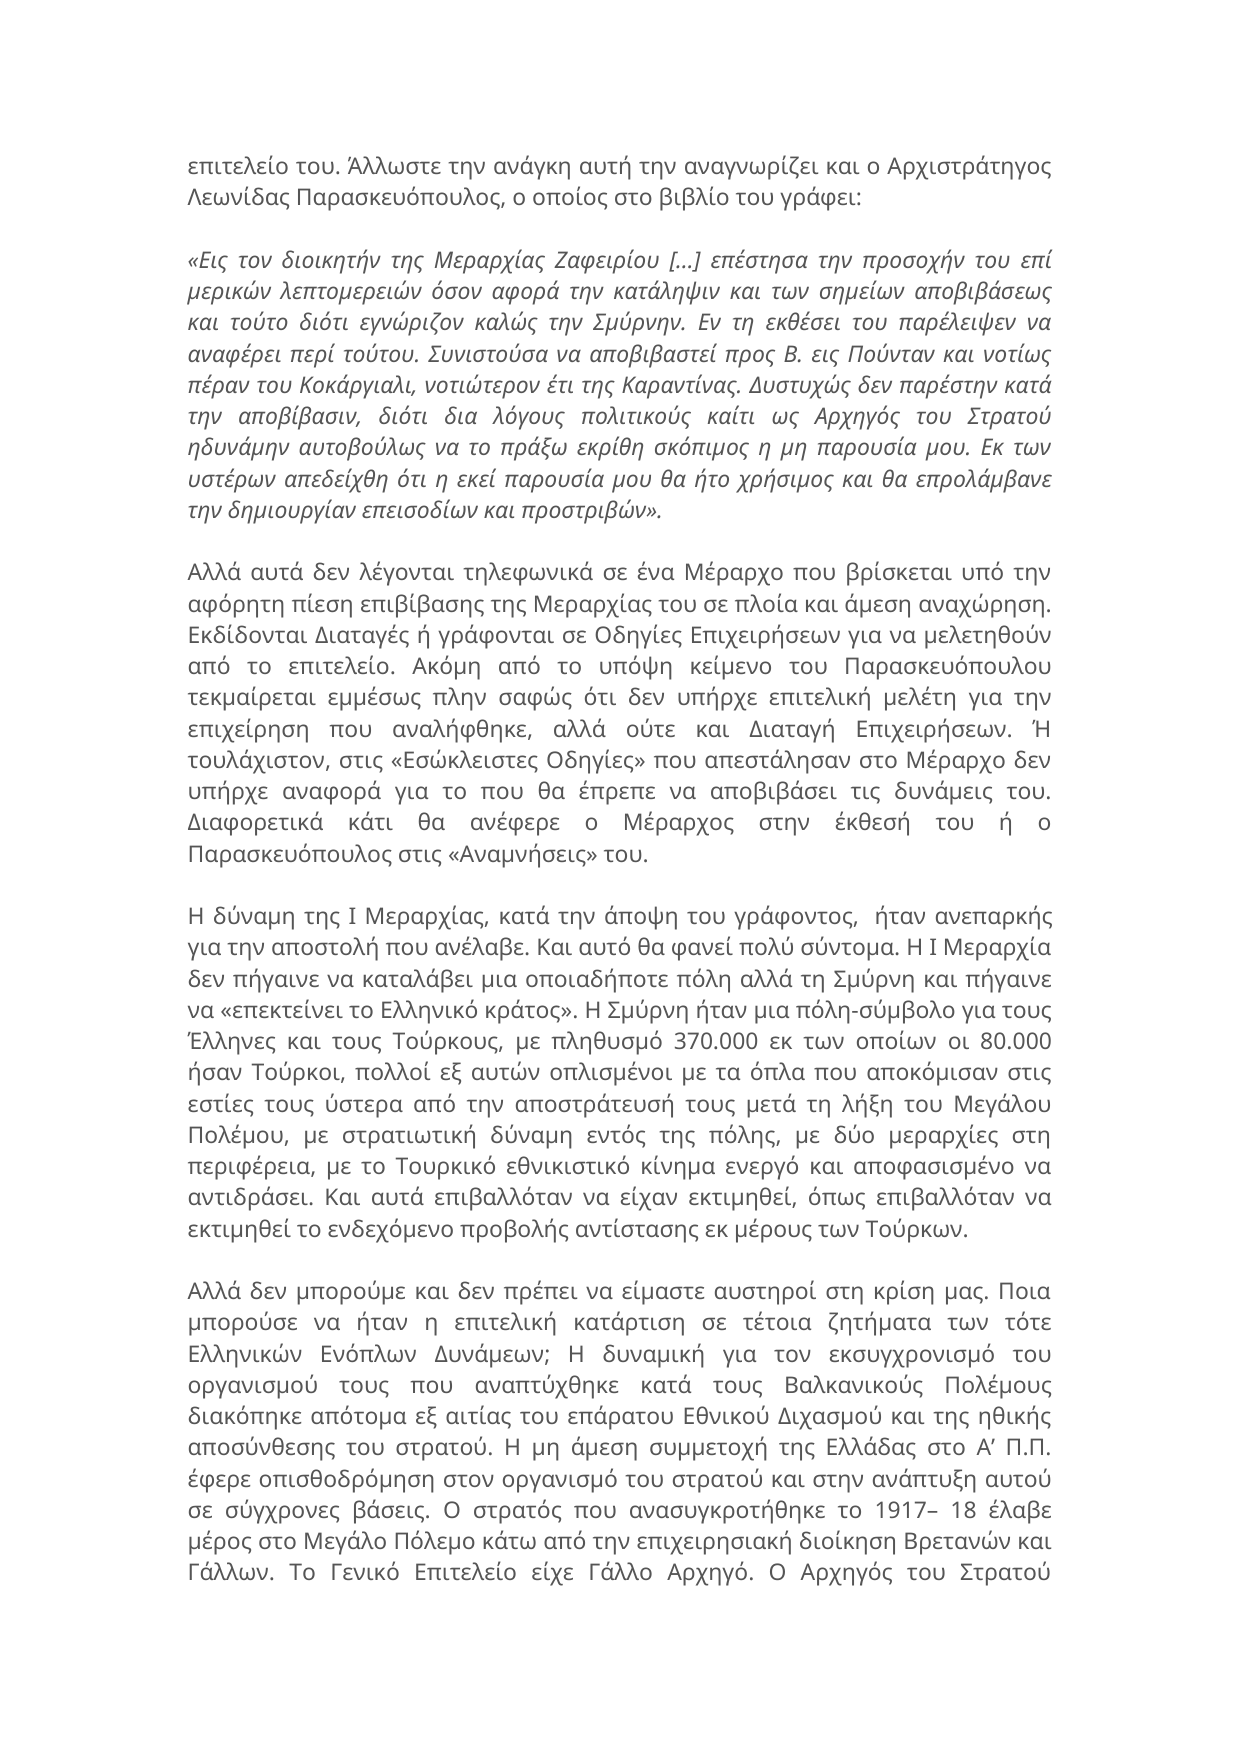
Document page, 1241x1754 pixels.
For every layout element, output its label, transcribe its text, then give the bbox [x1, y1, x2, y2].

text Η δύναμη της Ι Μεραρχίας, κατά την άποψη του γράφοντος, ήταν ανεπαρκής για την αποστολή που ανέλαβε. Και αυτό θα φανεί πολύ σύντομα. Η Ι Μεραρχία δεν πήγαινε να καταλάβει μια οποιαδήποτε πόλη αλλά τη Σμύρνη και πήγαινε να «επεκτείνει το Ελληνικό κράτος». Η Σμύρνη ήταν μια πόλη-σύμβολο για τους Έλληνες και τους Τούρκους, με πληθυσμό 370.000 εκ των οποίων οι 80.000 ήσαν Τούρκοι, πολλοί εξ αυτών οπλισμένοι με τα όπλα που αποκόμισαν στις εστίες τους ύστερα από την αποστράτευσή τους μετά τη λήξη του Μεγάλου Πολέμου, με στρατιωτική δύναμη εντός της πόλης, με δύο μεραρχίες στη περιφέρεια, με το Τουρκικό εθνικιστικό κίνημα ενεργό και αποφασισμένο να αντιδράσει. Και αυτά επιβαλλόταν να είχαν εκτιμηθεί, όπως επιβαλλόταν να εκτιμηθεί το ενδεχόμενο προβολής αντίστασης εκ μέρους των Τούρκων. [187, 900, 1053, 1244]
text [187, 150, 1053, 212]
text Αλλά αυτά δεν λέγονται τηλεφωνικά σε ένα Μέραρχο που βρίσκεται υπό την αφόρητη πίεση επιβίβασης της Μεραρχίας του σε πλοία και άμεση αναχώρηση. Εκδίδονται Διαταγές ή γράφονται σε Οδηγίες Επιχειρήσεων για να μελετηθούν από το επιτελείο. Ακόμη από το υπόψη κείμενο του Παρασκευόπουλου τεκμαίρεται εμμέσως πλην σαφώς ότι δεν υπήρχε επιτελική μελέτη για την επιχείρηση που αναλήφθηκε, αλλά ούτε και Διαταγή Επιχειρήσεων. Ή τουλάχιστον, στις «Εσώκλειστες Οδηγίες» που απεστάλησαν στο Μέραρχο δεν υπήρχε αναφορά για το που θα έπρεπε να αποβιβάσει τις δυνάμεις του. Διαφορετικά κάτι θα ανέφερε ο Μέραρχος στην έκθεσή του ή ο Παρασκευόπουλος στις «Αναμνήσεις» του. [187, 556, 1053, 869]
text «Εις τον διοικητήν της Μεραρχίας Ζαφειρίου […] επέστησα την προσοχήν του επί μερικών λεπτομερειών όσον αφορά την κατάληψιν και των σημείων αποβιβάσεως και τούτο διότι εγνώριζον καλώς την Σμύρνην. Εν τη εκθέσει του παρέλειψεν να αναφέρει περί τούτου. Συνιστούσα να αποβιβαστεί προς Β. εις Πούνταν και νοτίως πέραν του Κοκάργιαλι, νοτιώτερον έτι της Καραντίνας. Δυστυχώς δεν παρέστην κατά την αποβίβασιν, διότι δια λόγους πολιτικούς καίτι ως Αρχηγός του Στρατού ηδυνάμην αυτοβούλως να το πράξω εκρίθη σκόπιμος η μη παρουσία μου. Εκ των υστέρων απεδείχθη ότι η εκεί παρουσία μου θα ήτο χρήσιμος και θα επρολάμβανε την δημιουργίαν επεισοδίων και προστριβών». [187, 244, 1053, 525]
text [187, 1275, 1053, 1587]
